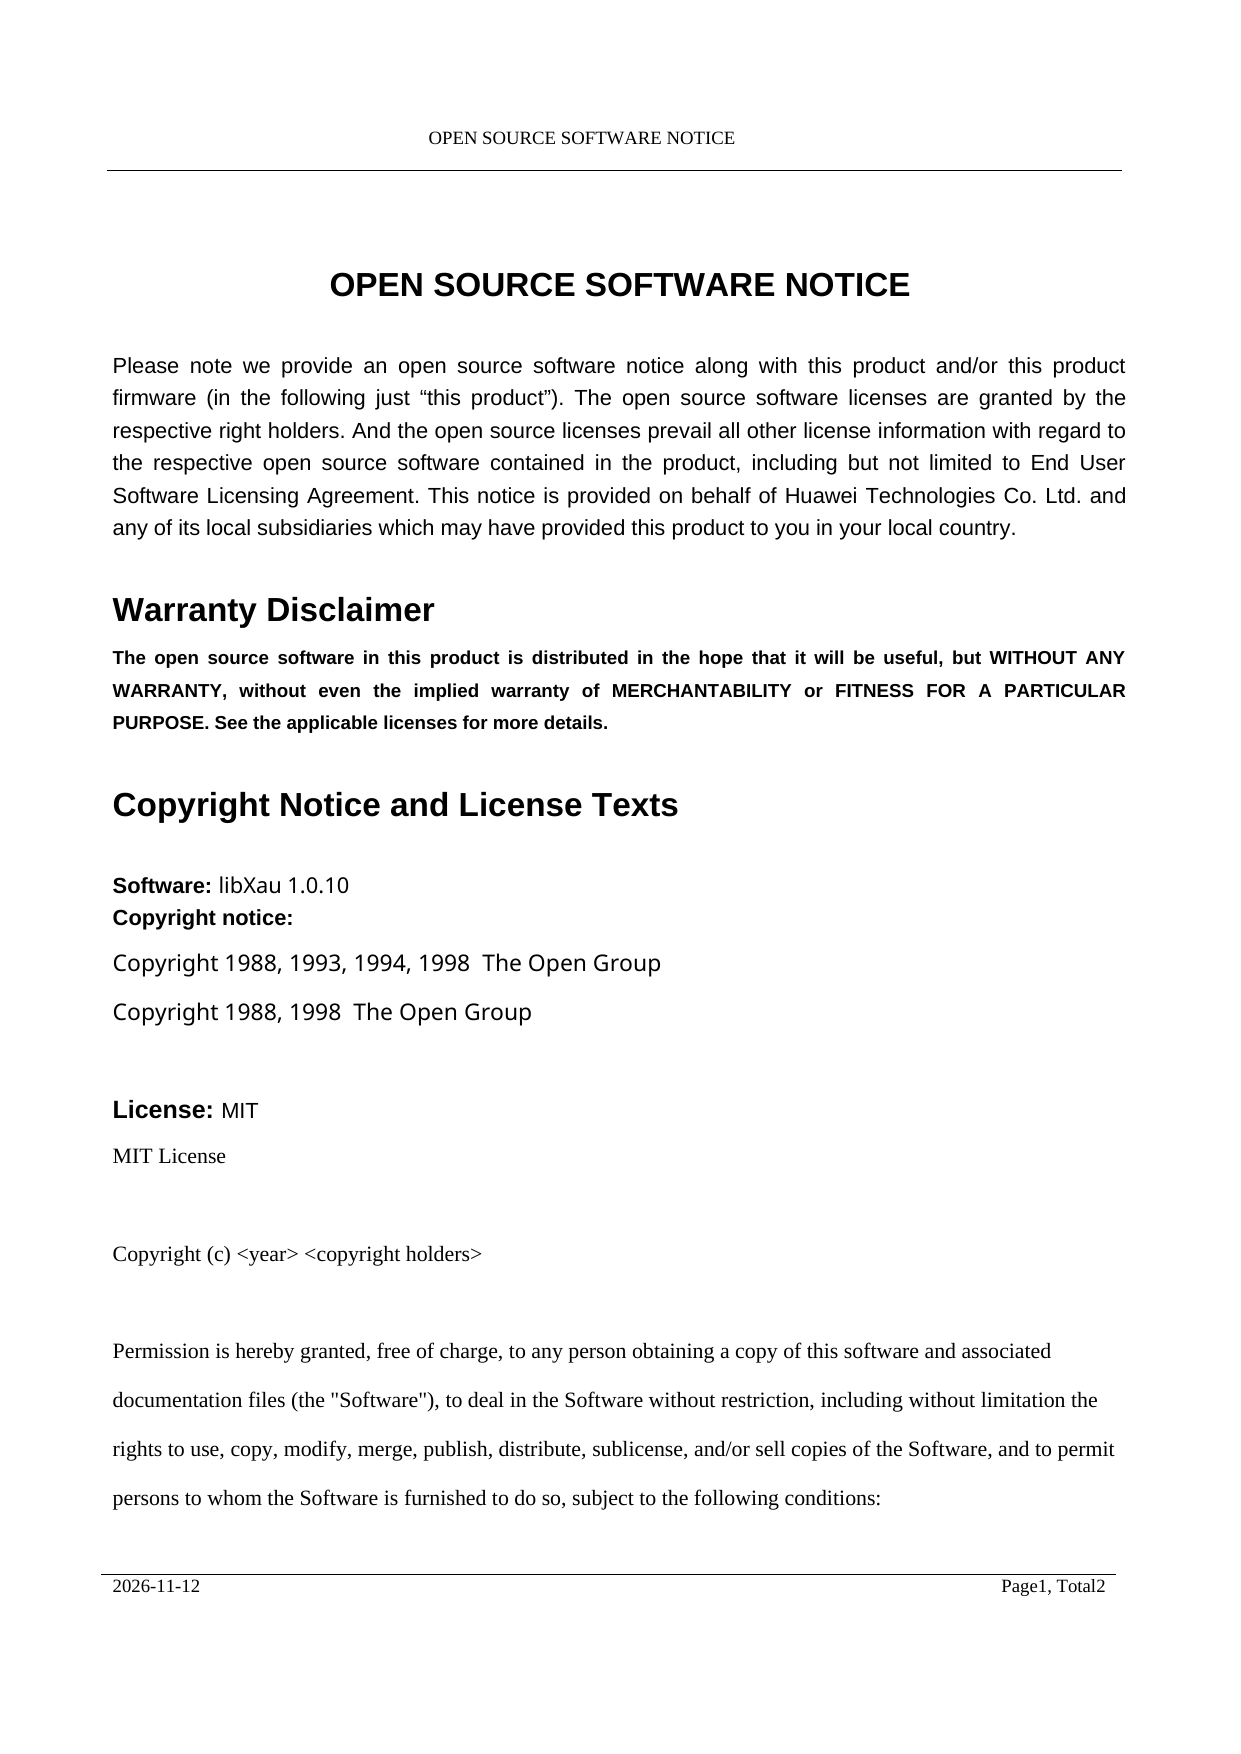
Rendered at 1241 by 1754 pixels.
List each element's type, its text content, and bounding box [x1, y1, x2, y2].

text Copyright 1988, 1993, 1994, 1998 The Open Group Copyright 1988, 1998 The Open Group [112, 947, 1128, 1077]
text OPEN SOURCE SOFTWARE NOTICE [112, 251, 1128, 316]
text Copyright notice: [112, 901, 1128, 934]
text Software: libXau 1.0.10 [112, 869, 1128, 901]
text Copyright Notice and License Texts [112, 771, 1128, 836]
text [112, 1140, 1128, 1513]
text Warranty Disclaimer [112, 576, 1128, 641]
text License: MIT [112, 1093, 1128, 1125]
text The open source software in this product is distributed in the hope that it will be useful, but WITHOUT ANY WARRANTY, without even the implied warranty of MERCHANTABILITY or FITNESS FOR A PARTICULAR PURPOSE. See the applicable licenses for more details. [112, 641, 1128, 739]
text Please note we provide an open source software notice along with this product and/or this product firmware (in the following just “this product”). The open source software licenses are granted by the respective right holders. And the open source licenses prevail all other license information with regard to the respective open source software contained in the product, including but not limited to End User Software Licensing Agreement. This notice is provided on behalf of Huawei Technologies Co. Ltd. and any of its local subsidiaries which may have provided this product to you in your local country. [112, 349, 1128, 544]
